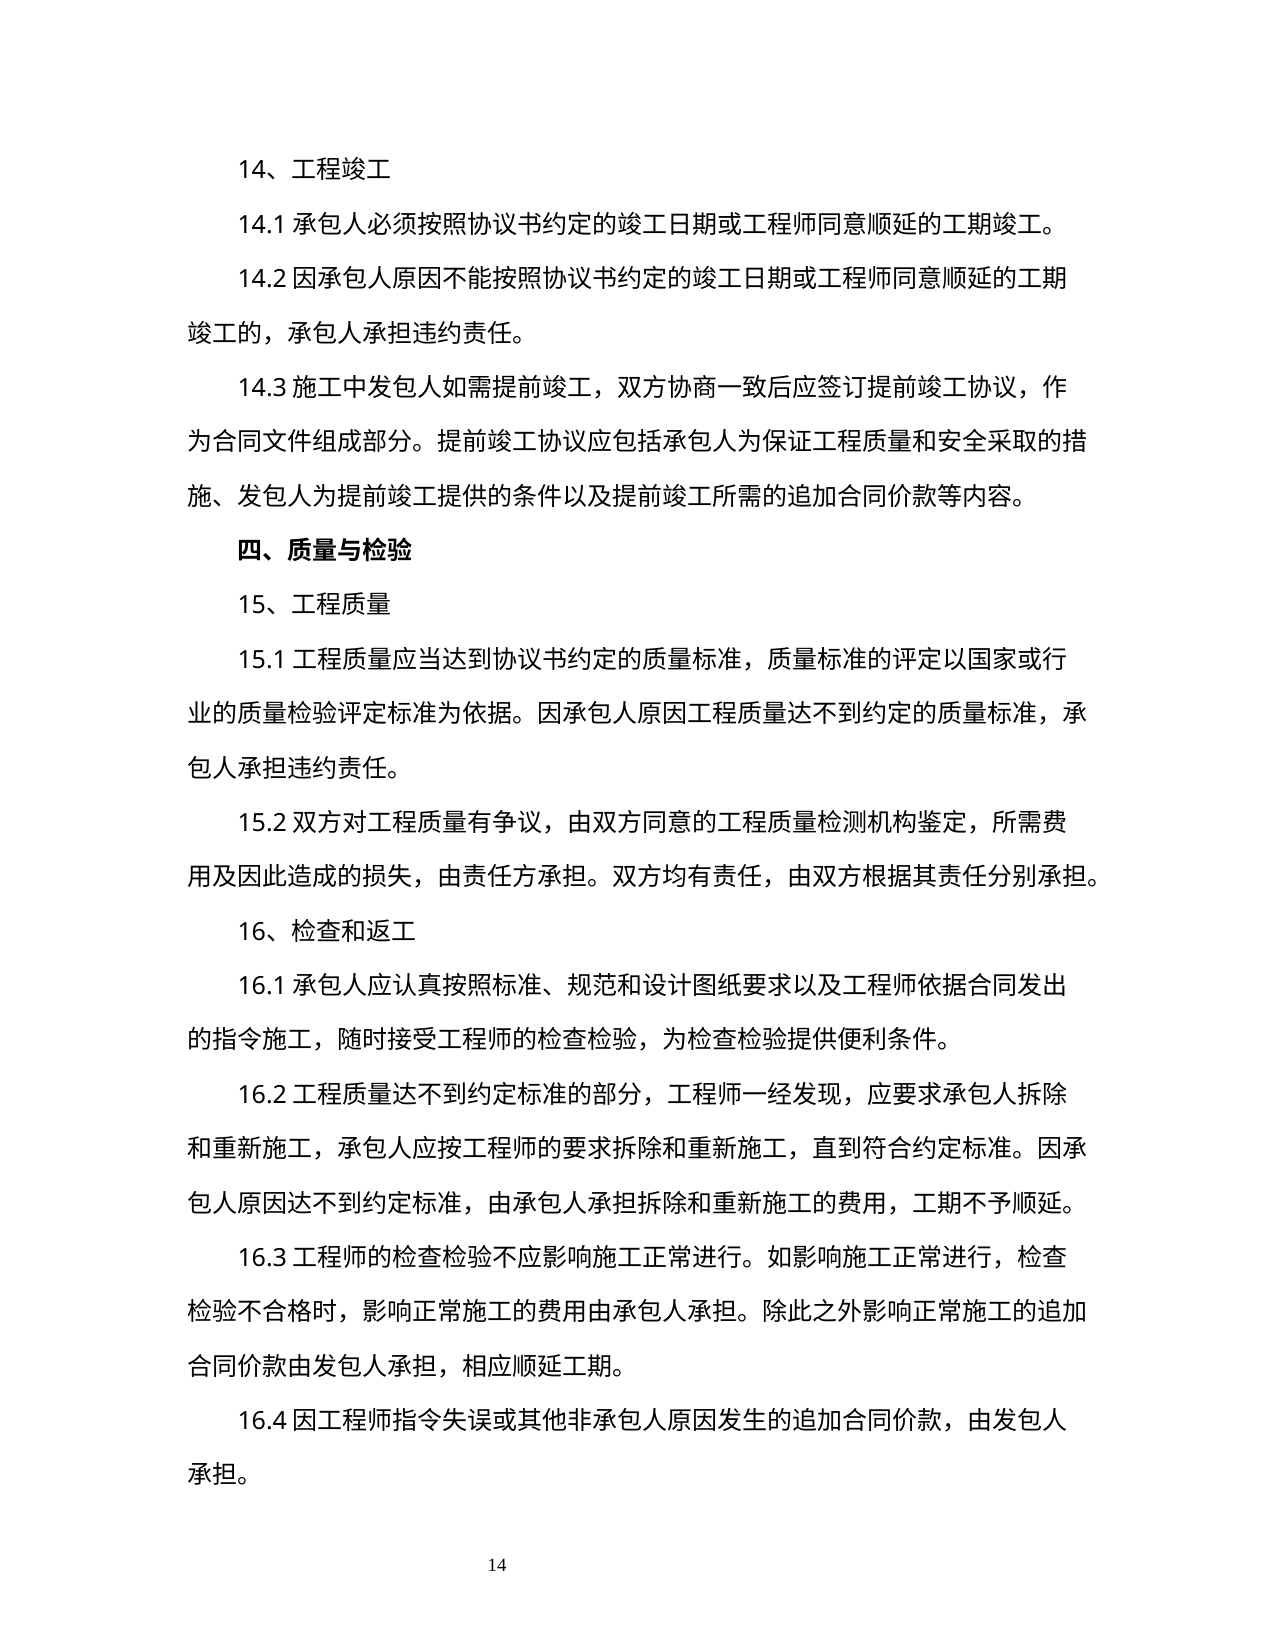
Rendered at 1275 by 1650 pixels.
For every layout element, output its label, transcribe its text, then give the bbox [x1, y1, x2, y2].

text 15.2双方对工程质量有争议，由双方同意的工程质量检测机构鉴定，所需费用及因此造成的损失，由责任方承担。双方均有责任，由双方根据其责任分别承担。 [187, 802, 1088, 893]
text 16.1承包人应认真按照标准、规范和设计图纸要求以及工程师依据合同发出的指令施工，随时接受工程师的检查检验，为检查检验提供便利条件。 [187, 966, 1088, 1056]
text 14.3施工中发包人如需提前竣工，双方协商一致后应签订提前竣工协议，作为合同文件组成部分。提前竣工协议应包括承包人为保证工程质量和安全采取的措施、发包人为提前竣工提供的条件以及提前竣工所需的追加合同价款等内容。 [187, 367, 1088, 512]
text 15、工程质量 [187, 585, 1088, 621]
text 四、质量与检验 [187, 531, 1088, 567]
text 16.2工程质量达不到约定标准的部分，工程师一经发现，应要求承包人拆除和重新施工，承包人应按工程师的要求拆除和重新施工，直到符合约定标准。因承包人原因达不到约定标准，由承包人承担拆除和重新施工的费用，工期不予顺延。 [187, 1074, 1088, 1219]
text 15.1工程质量应当达到协议书约定的质量标准，质量标准的评定以国家或行业的质量检验评定标准为依据。因承包人原因工程质量达不到约定的质量标准，承包人承担违约责任。 [187, 639, 1088, 784]
text 14、工程竣工 [187, 150, 1088, 186]
text 16.3工程师的检查检验不应影响施工正常进行。如影响施工正常进行，检查检验不合格时，影响正常施工的费用由承包人承担。除此之外影响正常施工的追加合同价款由发包人承担，相应顺延工期。 [187, 1237, 1088, 1382]
text 14.2因承包人原因不能按照协议书约定的竣工日期或工程师同意顺延的工期竣工的，承包人承担违约责任。 [187, 259, 1088, 349]
text 16、检查和返工 [187, 911, 1088, 947]
text 16.4因工程师指令失误或其他非承包人原因发生的追加合同价款，由发包人承担。 [187, 1401, 1088, 1491]
text 14.1承包人必须按照协议书约定的竣工日期或工程师同意顺延的工期竣工。 [187, 204, 1088, 241]
